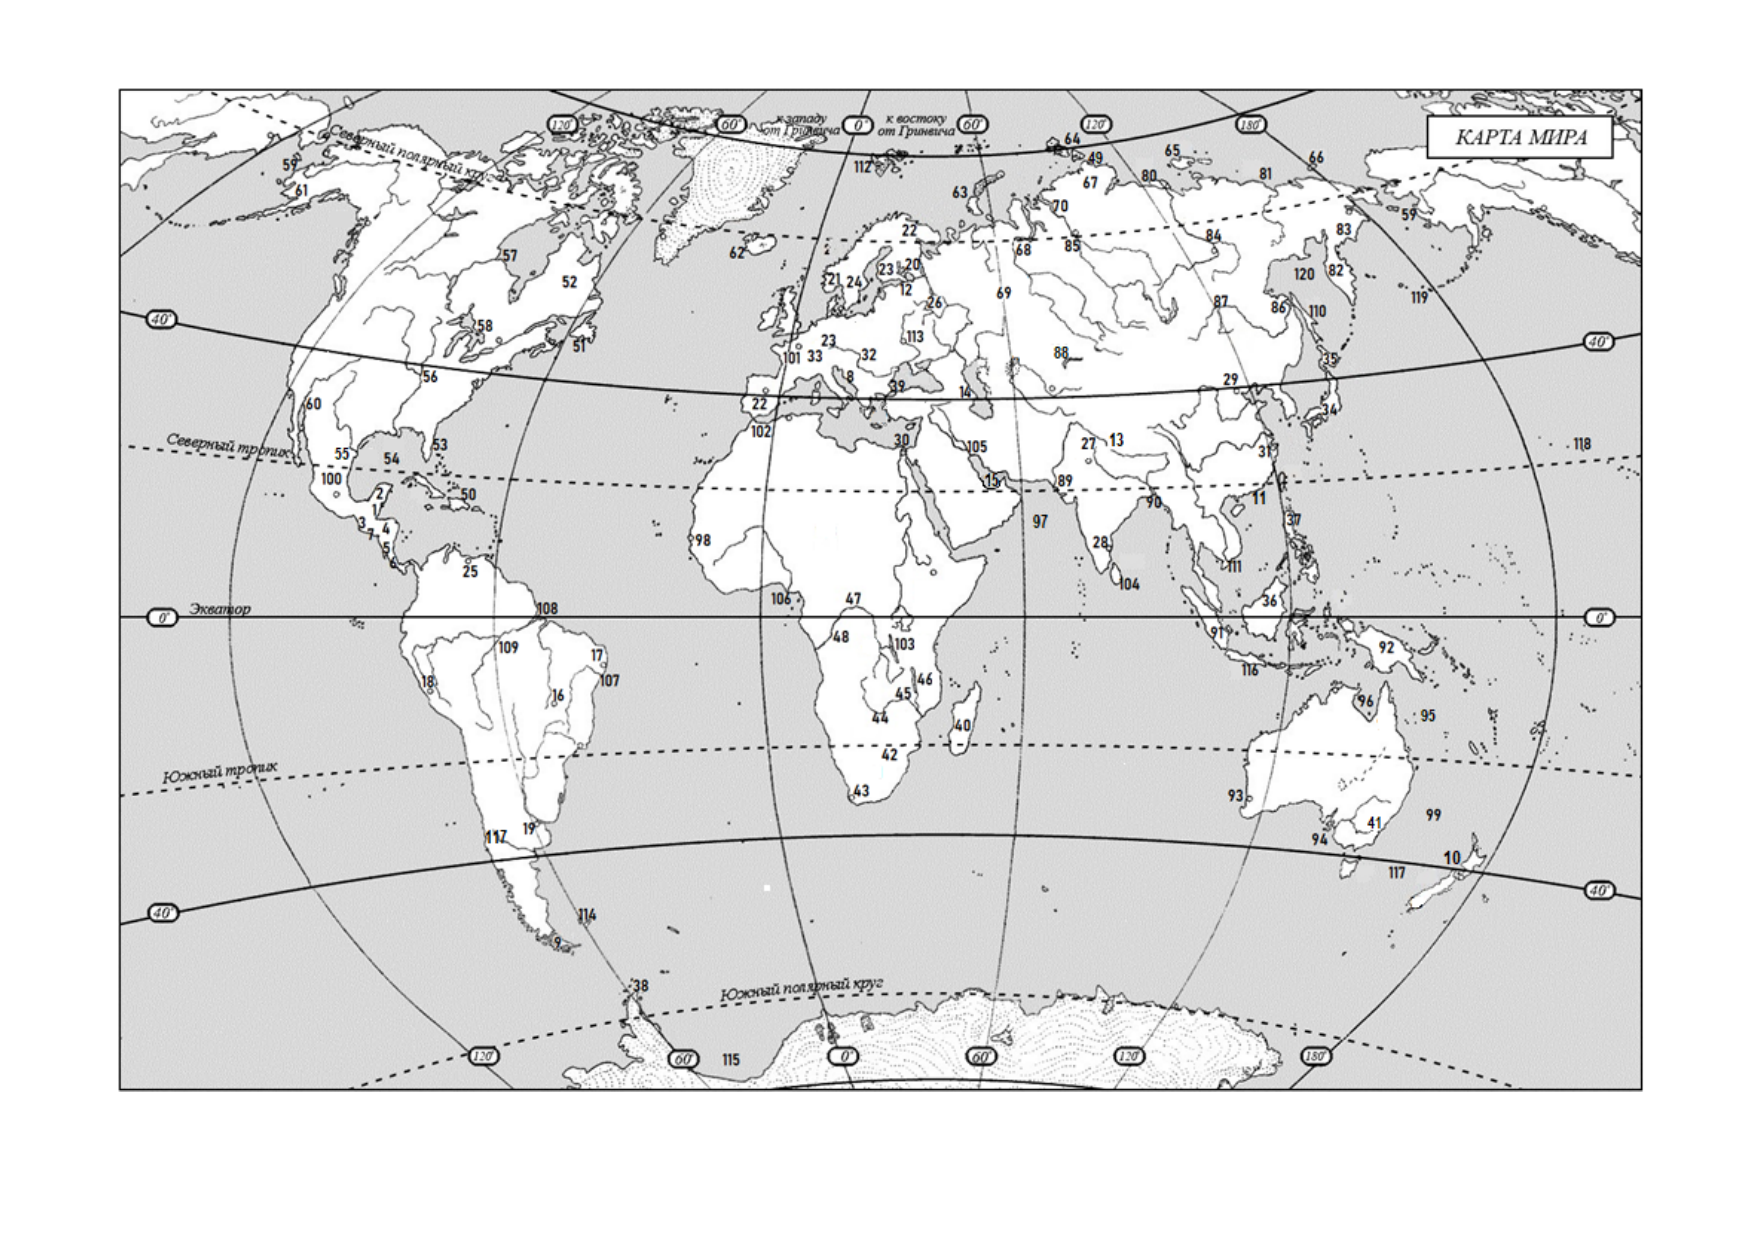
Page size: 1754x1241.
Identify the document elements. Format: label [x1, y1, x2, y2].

picture [118, 88, 1644, 1092]
